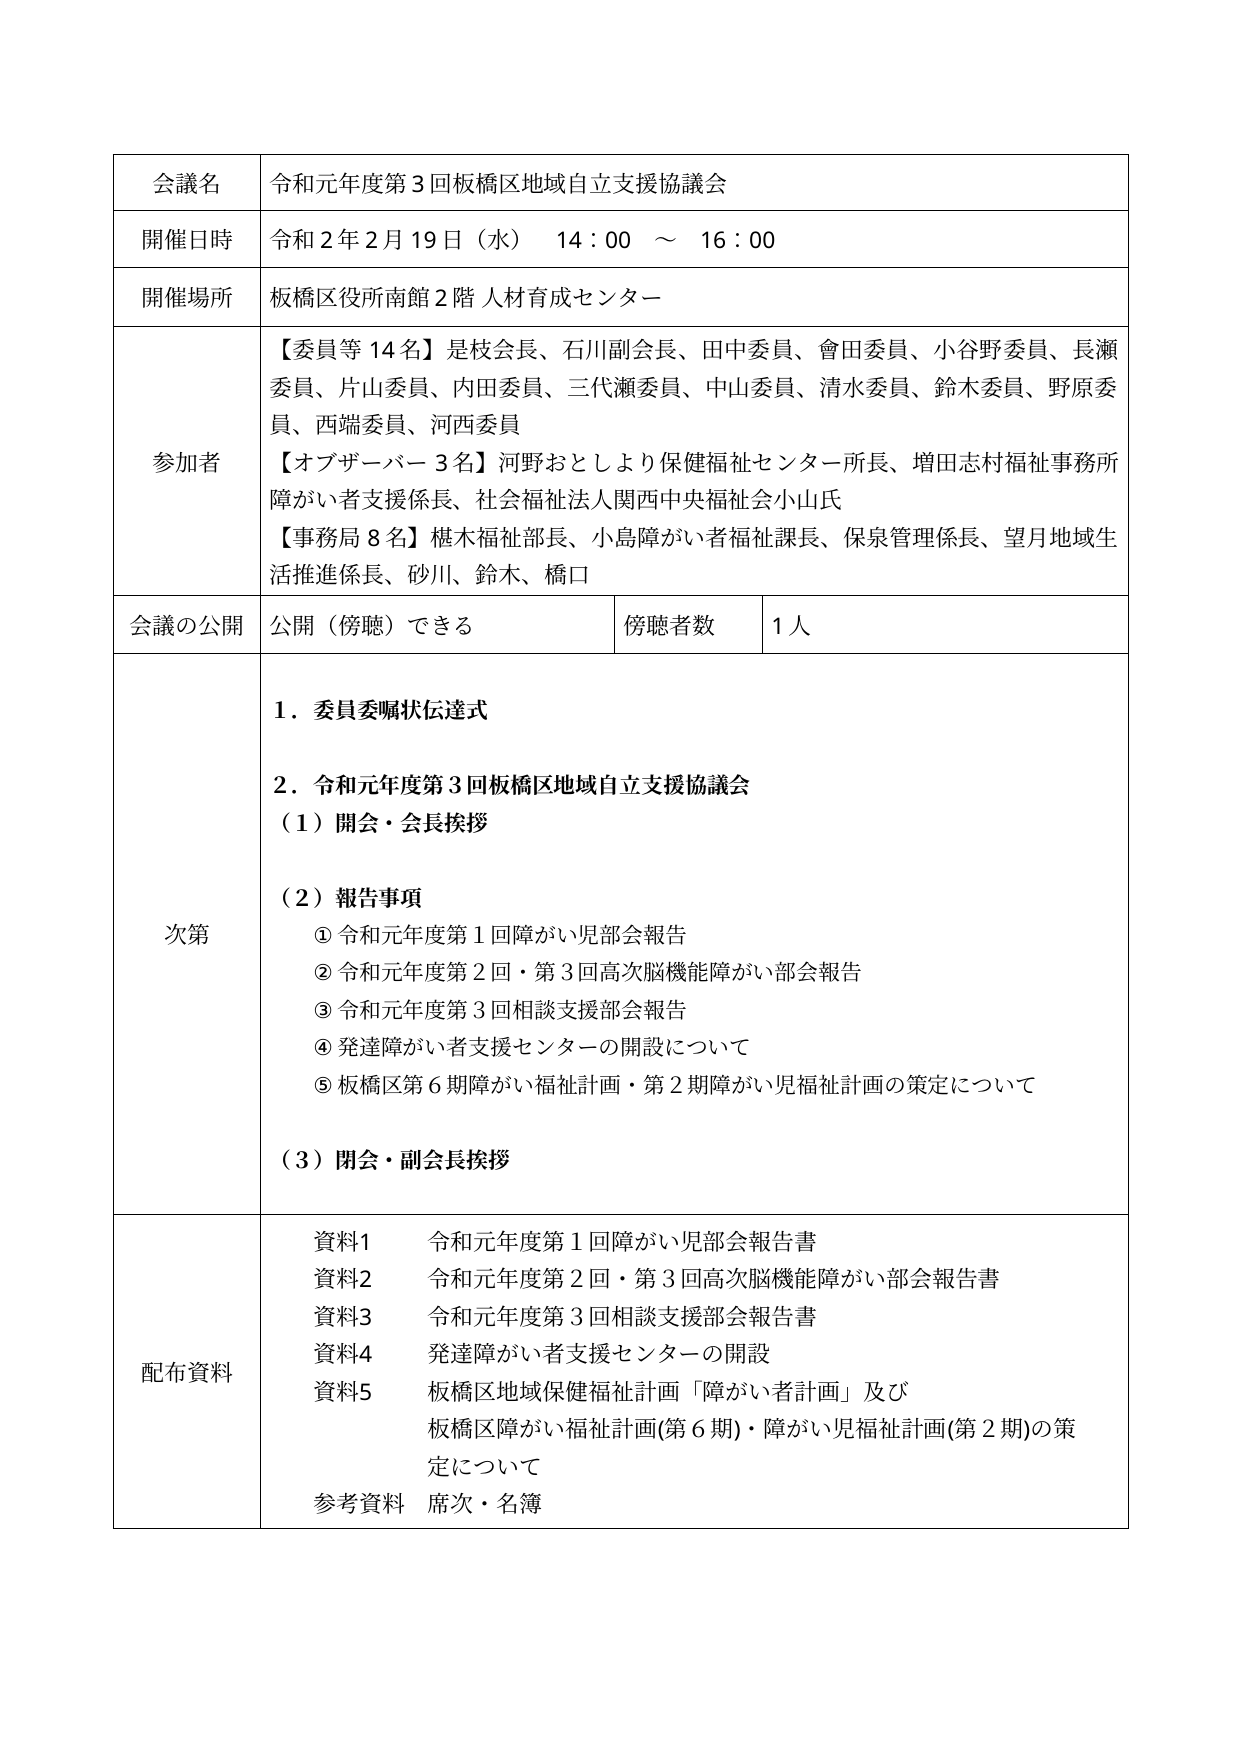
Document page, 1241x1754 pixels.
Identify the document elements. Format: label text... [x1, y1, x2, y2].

table_cell 参加者 [114, 327, 260, 595]
table_cell 次第 [114, 654, 260, 1214]
table_cell １．委員委嘱状伝達式 ２．令和元年度第３回板橋区地域自立支援協議会 （１）開会・会長挨拶 （２）報告事項 ①令和元年度第１回障がい児部会報告 ②令和元年度第２回・第３回高次脳機能障がい部会報告 ③令和元年度第３回相談支援部会報告 ④発達障がい者支援センターの開設について ⑤板橋区第６期障がい福祉計画・第２期障がい児福祉計画の策定について （３）閉会・副会長挨拶 [261, 654, 1128, 1214]
table_header 令和元年度第3回板橋区地域自立支援協議会 [261, 155, 1128, 209]
table_cell 傍聴者数 [615, 596, 762, 653]
table_cell 令和2年2月19日（水） 14：00 ～ 16：00 [261, 211, 1128, 267]
table_cell 板橋区役所南館2階 人材育成センター [261, 268, 1128, 326]
table_header 会議名 [114, 155, 260, 209]
table_cell 1人 [763, 596, 1128, 653]
table_cell 令和元年度第１回障がい児部会報告書 令和元年度第２回・第３回高次脳機能障がい部会報告書 令和元年度第３回相談支援部会報告書 発達障がい者支援センターの開設 板橋区地域保健福祉計画「障がい者計画」及び 板橋区障がい福祉計画(第６期)・障がい児福祉計画(第２期)の策定について 参考資料 席次・名簿 [261, 1215, 1128, 1528]
table_cell 開催日時 [114, 211, 260, 267]
table_cell 開催場所 [114, 268, 260, 326]
table_cell 会議の公開 [114, 596, 260, 653]
table_cell 【委員等 14名】是枝会長、石川副会長、田中委員、會田委員、小谷野委員、長瀬委員、片山委員、内田委員、三代瀬委員、中山委員、清水委員、鈴木委員、野原委員、西端委員、河西委員 【オブザーバー 3名】河野おとしより保健福祉センター所長、増田志村福祉事務所障がい者支援係長、社会福祉法人関西中央福祉会小山氏 【事務局 8名】椹木福祉部長、小島障がい者福祉課長、保泉管理係長、望月地域生活推進係長、砂川、鈴木、橋口 [261, 327, 1128, 595]
table_cell 公開（傍聴）できる [261, 596, 614, 653]
table_cell 配布資料 [114, 1215, 260, 1528]
